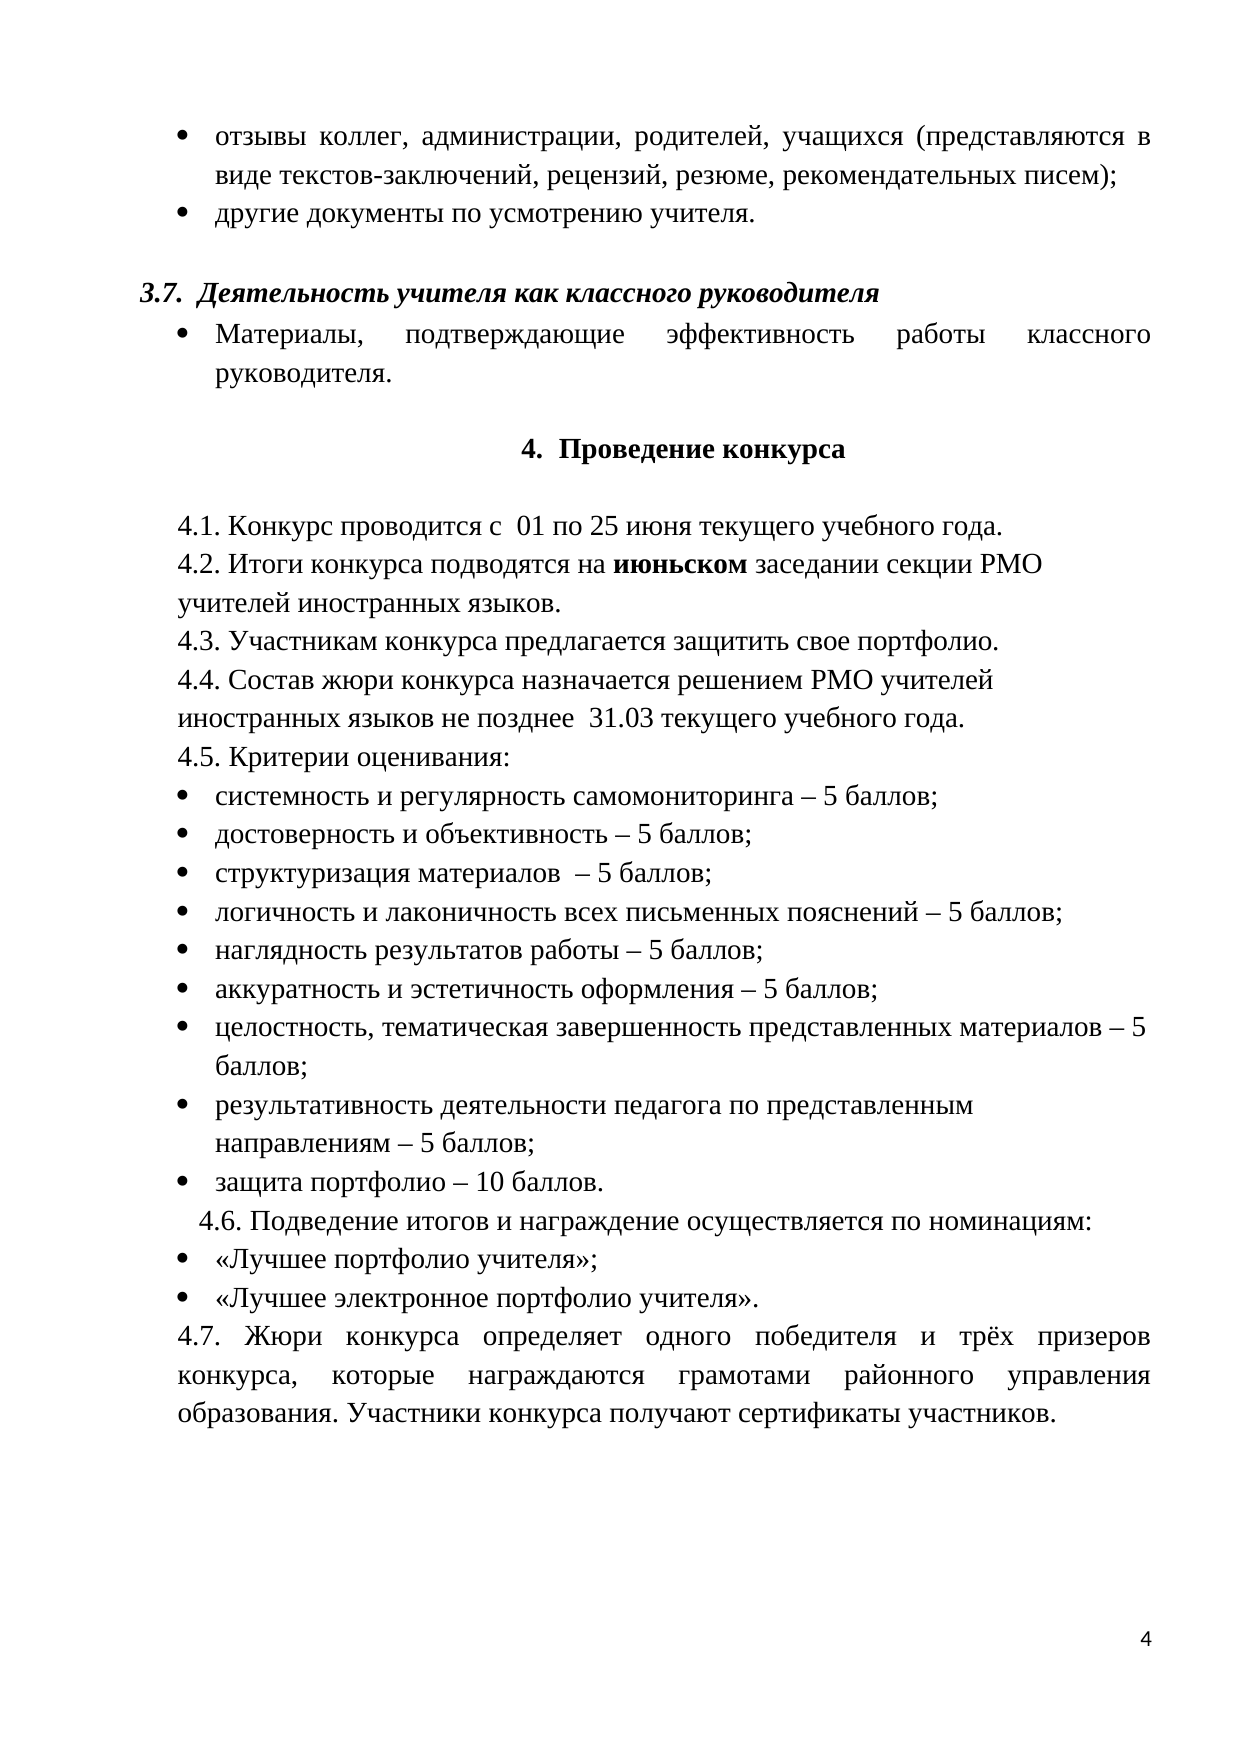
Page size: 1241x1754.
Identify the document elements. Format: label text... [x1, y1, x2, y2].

list достоверность и объективность – 5 баллов; [177, 816, 1152, 850]
list системность и регулярность самомониторинга – 5 баллов; [177, 778, 1152, 811]
list структуризация материалов – 5 баллов; [177, 855, 1152, 889]
list «Лучшее портфолио учителя»; [177, 1241, 1152, 1275]
list результативность деятельности педагога по представленным направлениям – 5 баллов; [177, 1087, 1152, 1159]
text 4.6. Подведение итогов и награждение осуществляется по номинациям: [140, 1203, 1152, 1236]
list целостность, тематическая завершенность представленных материалов – 5 баллов; [177, 1009, 1152, 1082]
list Материалы, подтверждающие эффективность работы классного руководителя. [177, 316, 1152, 388]
list отзывы коллег, администрации, родителей, учащихся (представляются в виде текстов-заключений, рецензий, резюме, рекомендательных писем); [177, 118, 1152, 190]
list Проведение конкурса [215, 431, 1152, 464]
list логичность и лаконичность всех письменных пояснений – 5 баллов; [177, 894, 1152, 927]
list наглядность результатов работы – 5 баллов; [177, 932, 1152, 966]
text 4.1. Конкурс проводится с 01 по 25 июня текущего учебного года. [177, 508, 1152, 541]
text 3.7. Деятельность учителя как классного руководителя [140, 275, 1152, 309]
text 4.5. Критерии оценивания: [177, 739, 1152, 773]
text 4.7. Жюри конкурса определяет одного победителя и трёх призеров конкурса, которые награждаются грамотами районного управления образования. Участники конкурса получают сертификаты участников. [177, 1318, 1152, 1429]
list защита портфолио – 10 баллов. [177, 1164, 1152, 1198]
list другие документы по усмотрению учителя. [177, 195, 1152, 229]
list «Лучшее электронное портфолио учителя». [177, 1280, 1152, 1313]
list аккуратность и эстетичность оформления – 5 баллов; [177, 971, 1152, 1004]
text 4.2. Итоги конкурса подводятся на июньском заседании секции РМО учителей иностранных языков. [177, 546, 1152, 618]
text 4.3. Участникам конкурса предлагается защитить свое портфолио. [177, 623, 1152, 657]
text 4.4. Состав жюри конкурса назначается решением РМО учителей иностранных языков не позднее 31.03 текущего учебного года. [177, 662, 1152, 734]
